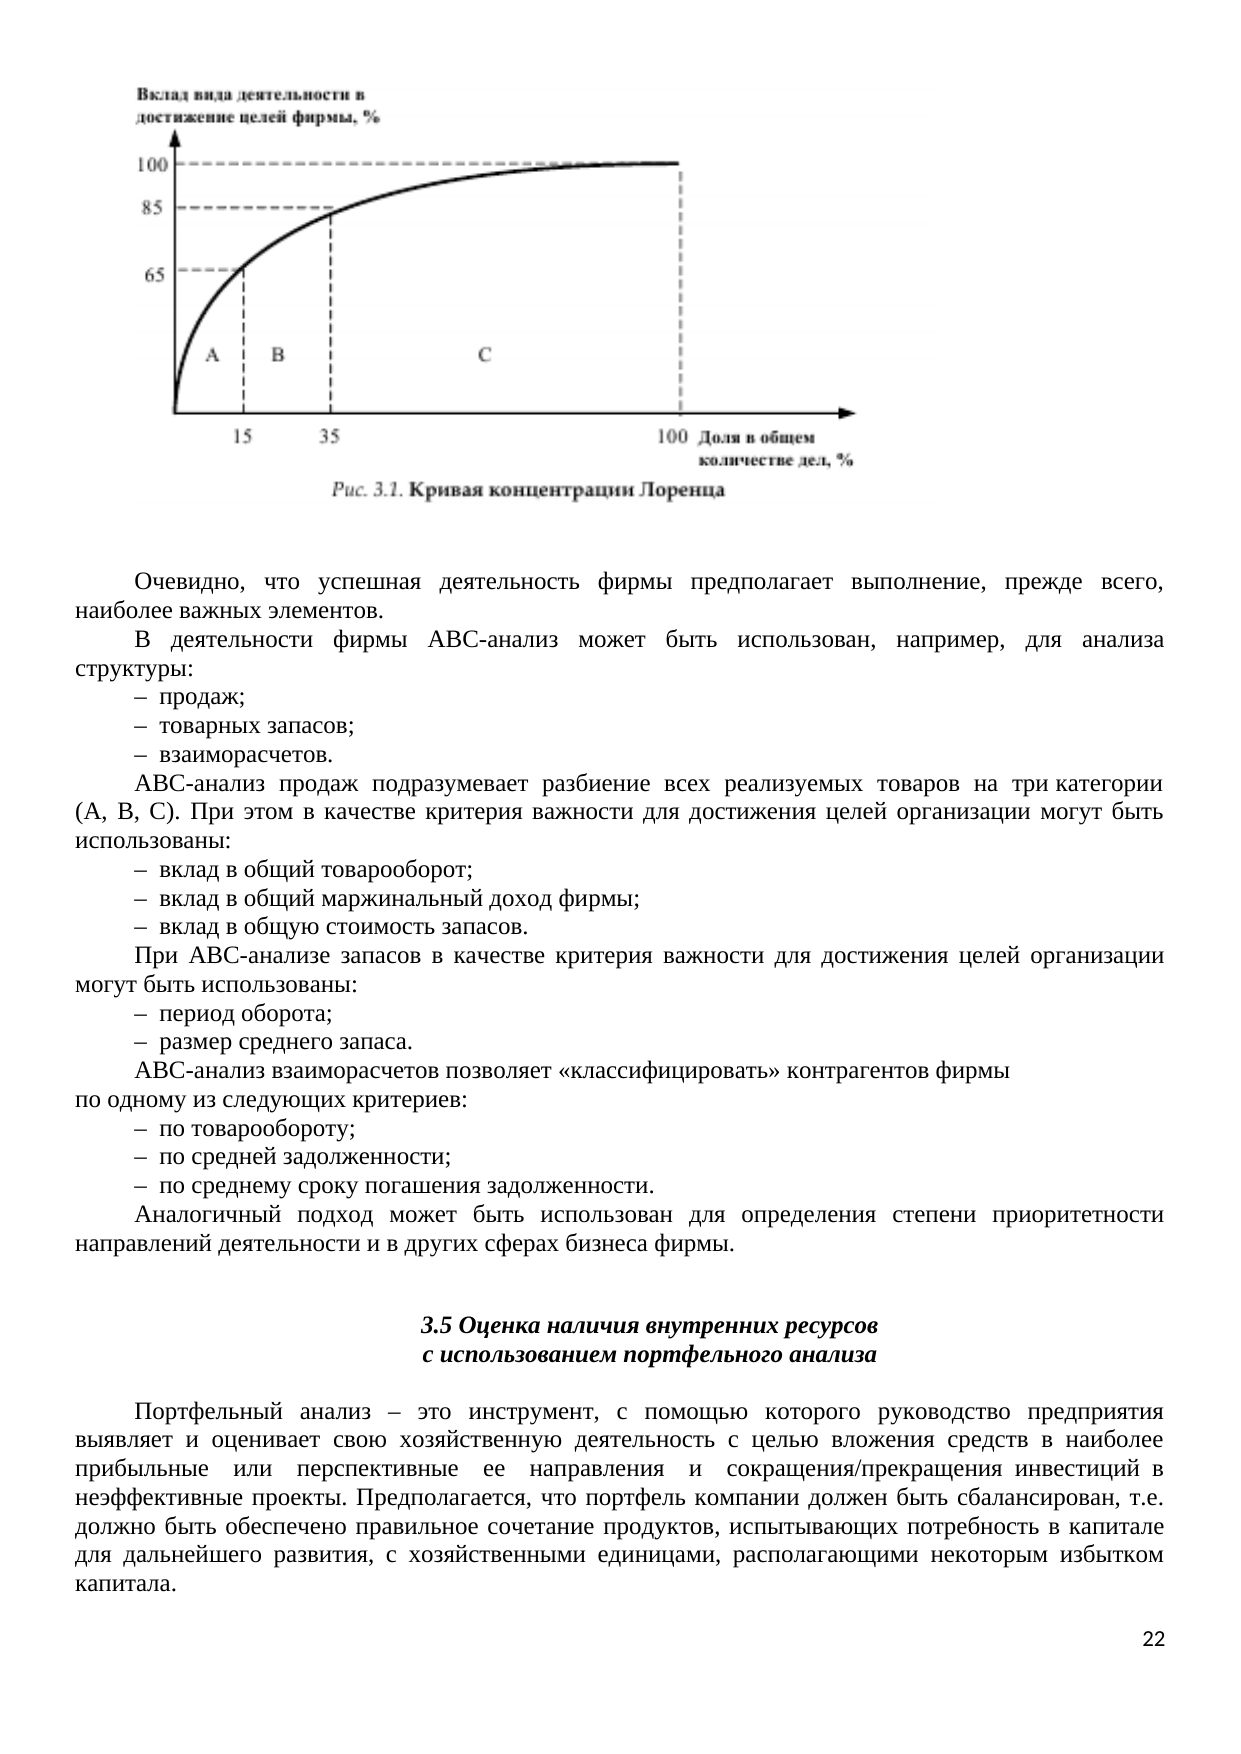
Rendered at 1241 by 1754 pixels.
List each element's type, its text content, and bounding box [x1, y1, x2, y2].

text – продаж; [75, 681, 1165, 710]
text – товарных запасов; [75, 710, 1165, 739]
text Очевидно, что успешная деятельность фирмы предполагает выполнение, прежде всего, наиболее важных элементов. [75, 566, 1165, 624]
text При АВС-анализе запасов в качестве критерия важности для достижения целей организации могут быть использованы: [75, 940, 1165, 998]
text – вклад в общую стоимость запасов. [75, 911, 1165, 940]
text АВС-анализ продаж подразумевает разбиение всех реализуемых товаров на три категории (А, В, С). При этом в качестве критерия важности для достижения целей организации могут быть использованы: [75, 768, 1165, 854]
text 3.5 Оценка наличия внутренних ресурсов [75, 1310, 1165, 1339]
text с использованием портфельного анализа [75, 1339, 1165, 1368]
text – вклад в общий товарооборот; [75, 854, 1165, 883]
text – взаиморасчетов. [75, 739, 1165, 768]
text – по среднему сроку погашения задолженности. [75, 1170, 1165, 1199]
text – по средней задолженности; [75, 1141, 1165, 1170]
text – период оборота; [75, 998, 1165, 1026]
text АВС-анализ взаиморасчетов позволяет «классифицировать» контрагентов фирмы [75, 1055, 1165, 1084]
text В деятельности фирмы АВС-анализ может быть использован, например, для анализа структуры: [75, 624, 1165, 681]
text – по товарообороту; [75, 1113, 1165, 1141]
text – вклад в общий маржинальный доход фирмы; [75, 883, 1165, 911]
picture [134, 75, 936, 513]
text Портфельный анализ – это инструмент, с помощью которого руководство предприятия выявляет и оценивает свою хозяйственную деятельность с целью вложения средств в наиболее прибыльные или перспективные ее направления и сокращения/прекращения инвестиций в неэффективные проекты. Предполагается, что портфель компании должен быть сбалансирован, т.е. должно быть обеспечено правильное сочетание продуктов, испытывающих потребность в капитале для дальнейшего развития, с хозяйственными единицами, располагающими некоторым избытком капитала. [75, 1396, 1165, 1597]
text Аналогичный подход может быть использован для определения степени приоритетности направлений деятельности и в других сферах бизнеса фирмы. [75, 1199, 1165, 1256]
text по одному из следующих критериев: [75, 1084, 1165, 1113]
text – размер среднего запаса. [75, 1026, 1165, 1055]
